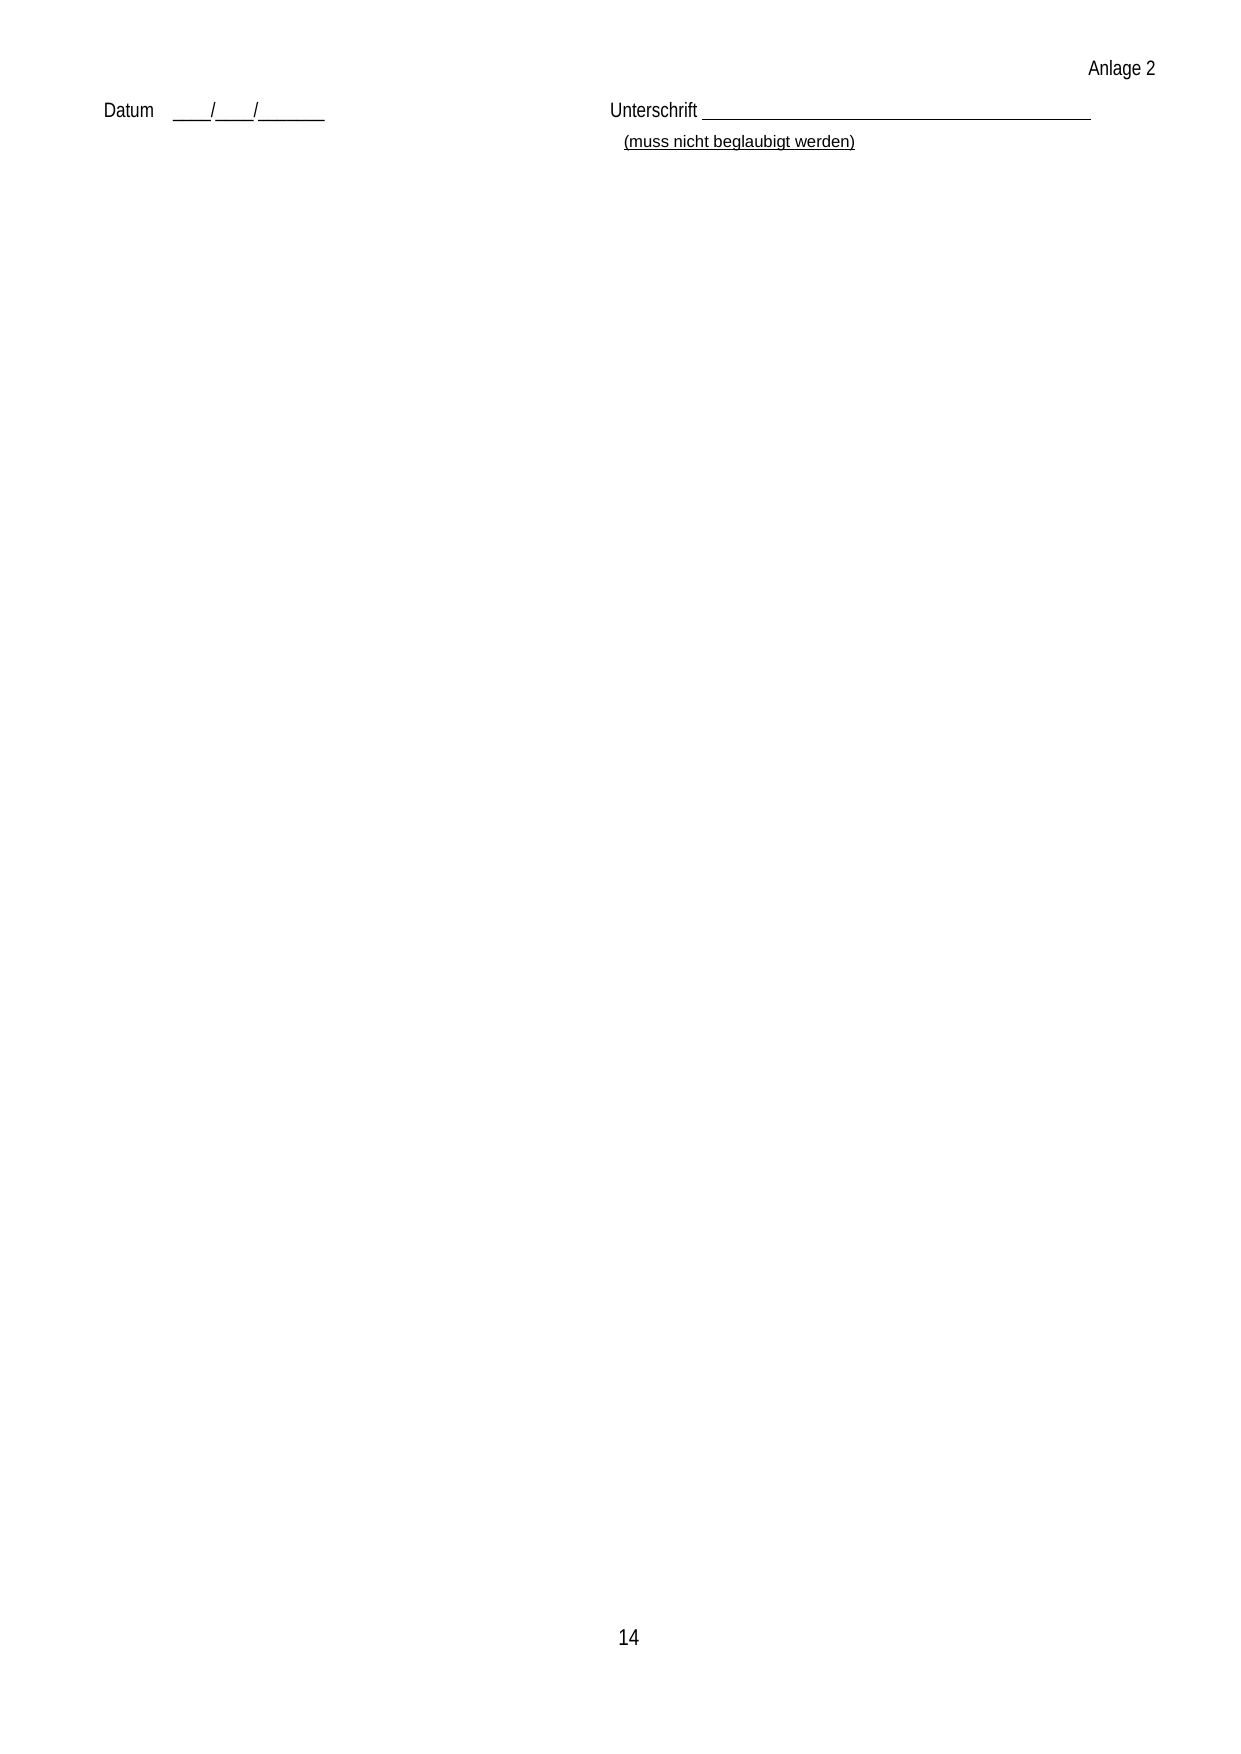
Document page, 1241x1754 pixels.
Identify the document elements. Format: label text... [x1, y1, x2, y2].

subtitle Datum ____/____/_______ Unterschrift [103, 98, 1180, 122]
subtitle (muss nicht beglaubigt werden) [103, 132, 1180, 151]
